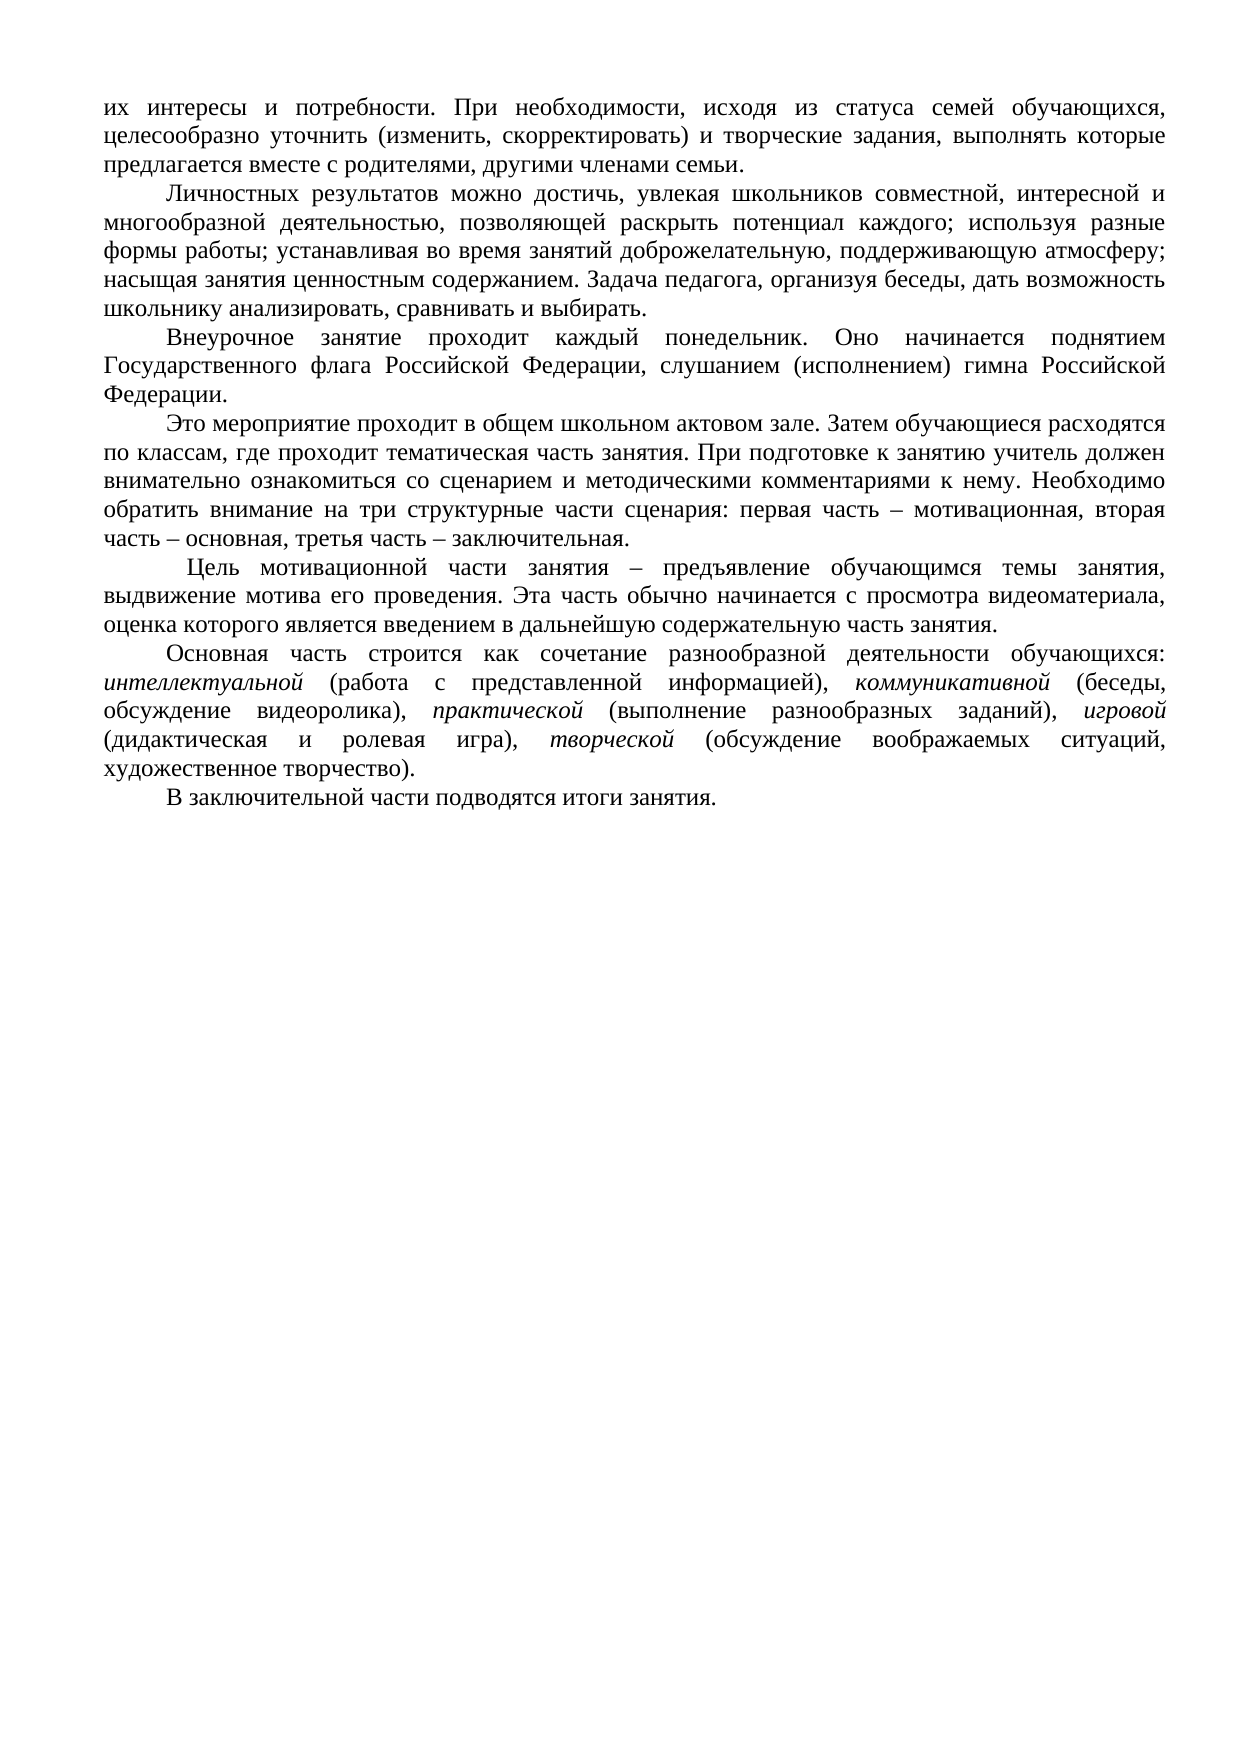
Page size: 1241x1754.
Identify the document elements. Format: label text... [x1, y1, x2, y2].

text Цель мотивационной части занятия – предъявление обучающимся темы занятия, выдвижение мотива его проведения. Эта часть обычно начинается с просмотра видеоматериала, оценка которого является введением в дальнейшую содержательную часть занятия. [103, 552, 1166, 638]
text Внеурочное занятие проходит каждый понедельник. Оно начинается поднятием Государственного флага Российской Федерации, слушанием (исполнением) гимна Российской Федерации. [103, 322, 1166, 408]
text Личностных результатов можно достичь, увлекая школьников совместной, интересной и многообразной деятельностью, позволяющей раскрыть потенциал каждого; используя разные формы работы; устанавливая во время занятий доброжелательную, поддерживающую атмосферу; насыщая занятия ценностным содержанием. Задача педагога, организуя беседы, дать возможность школьнику анализировать, сравнивать и выбирать. [103, 178, 1166, 322]
text В заключительной части подводятся итоги занятия. [103, 782, 1166, 810]
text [103, 92, 1166, 178]
text Основная часть строится как сочетание разнообразной деятельности обучающихся: интеллектуальной (работа с представленной информацией), коммуникативной (беседы, обсуждение видеоролика), практической (выполнение разнообразных заданий), игровой (дидактическая и ролевая игра), творческой (обсуждение воображаемых ситуаций, художественное творчество). [103, 638, 1166, 782]
text Это мероприятие проходит в общем школьном актовом зале. Затем обучающиеся расходятся по классам, где проходит тематическая часть занятия. При подготовке к занятию учитель должен внимательно ознакомиться со сценарием и методическими комментариями к нему. Необходимо обратить внимание на три структурные части сценария: первая часть – мотивационная, вторая часть – основная, третья часть – заключительная. [103, 408, 1166, 552]
